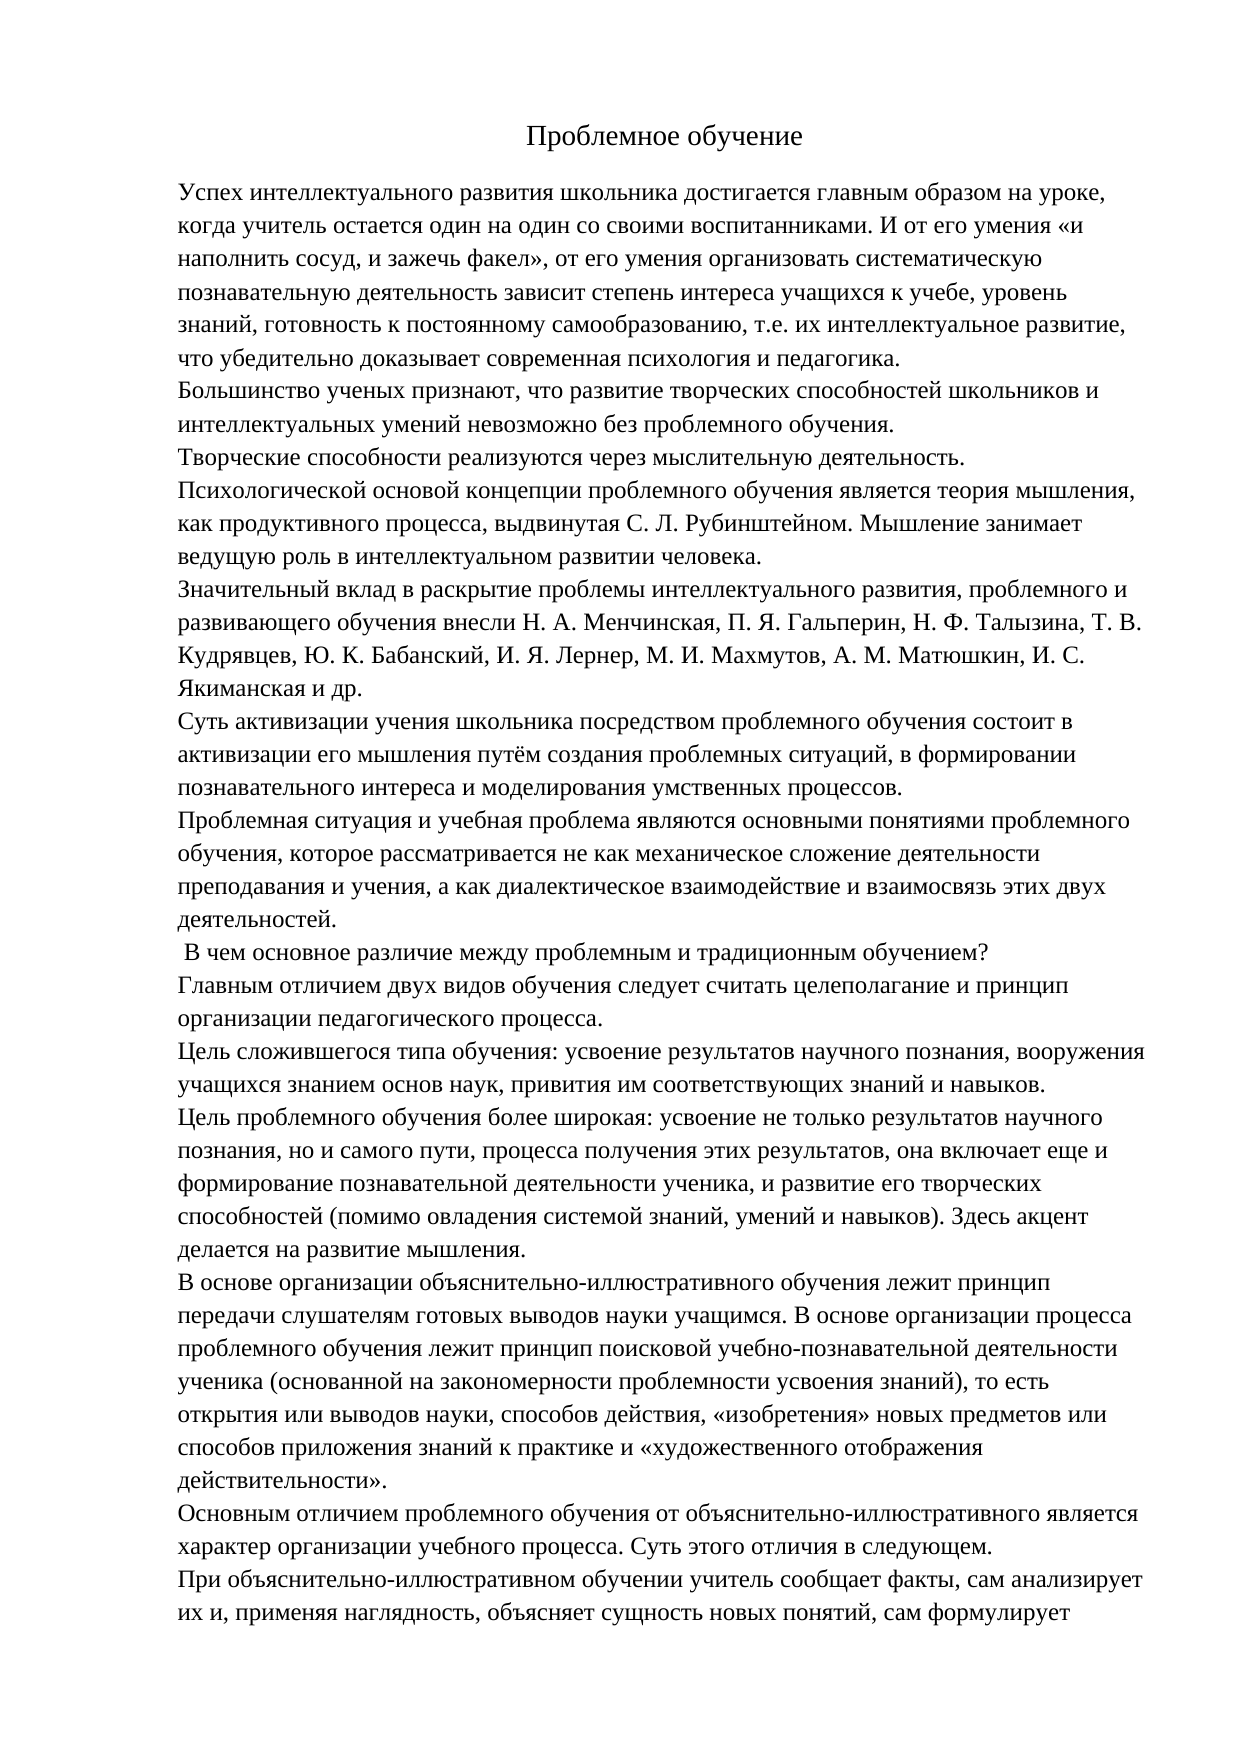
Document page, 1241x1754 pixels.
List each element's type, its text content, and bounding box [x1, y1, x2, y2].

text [177, 177, 1152, 1626]
text Проблемное обучение [177, 118, 1152, 152]
